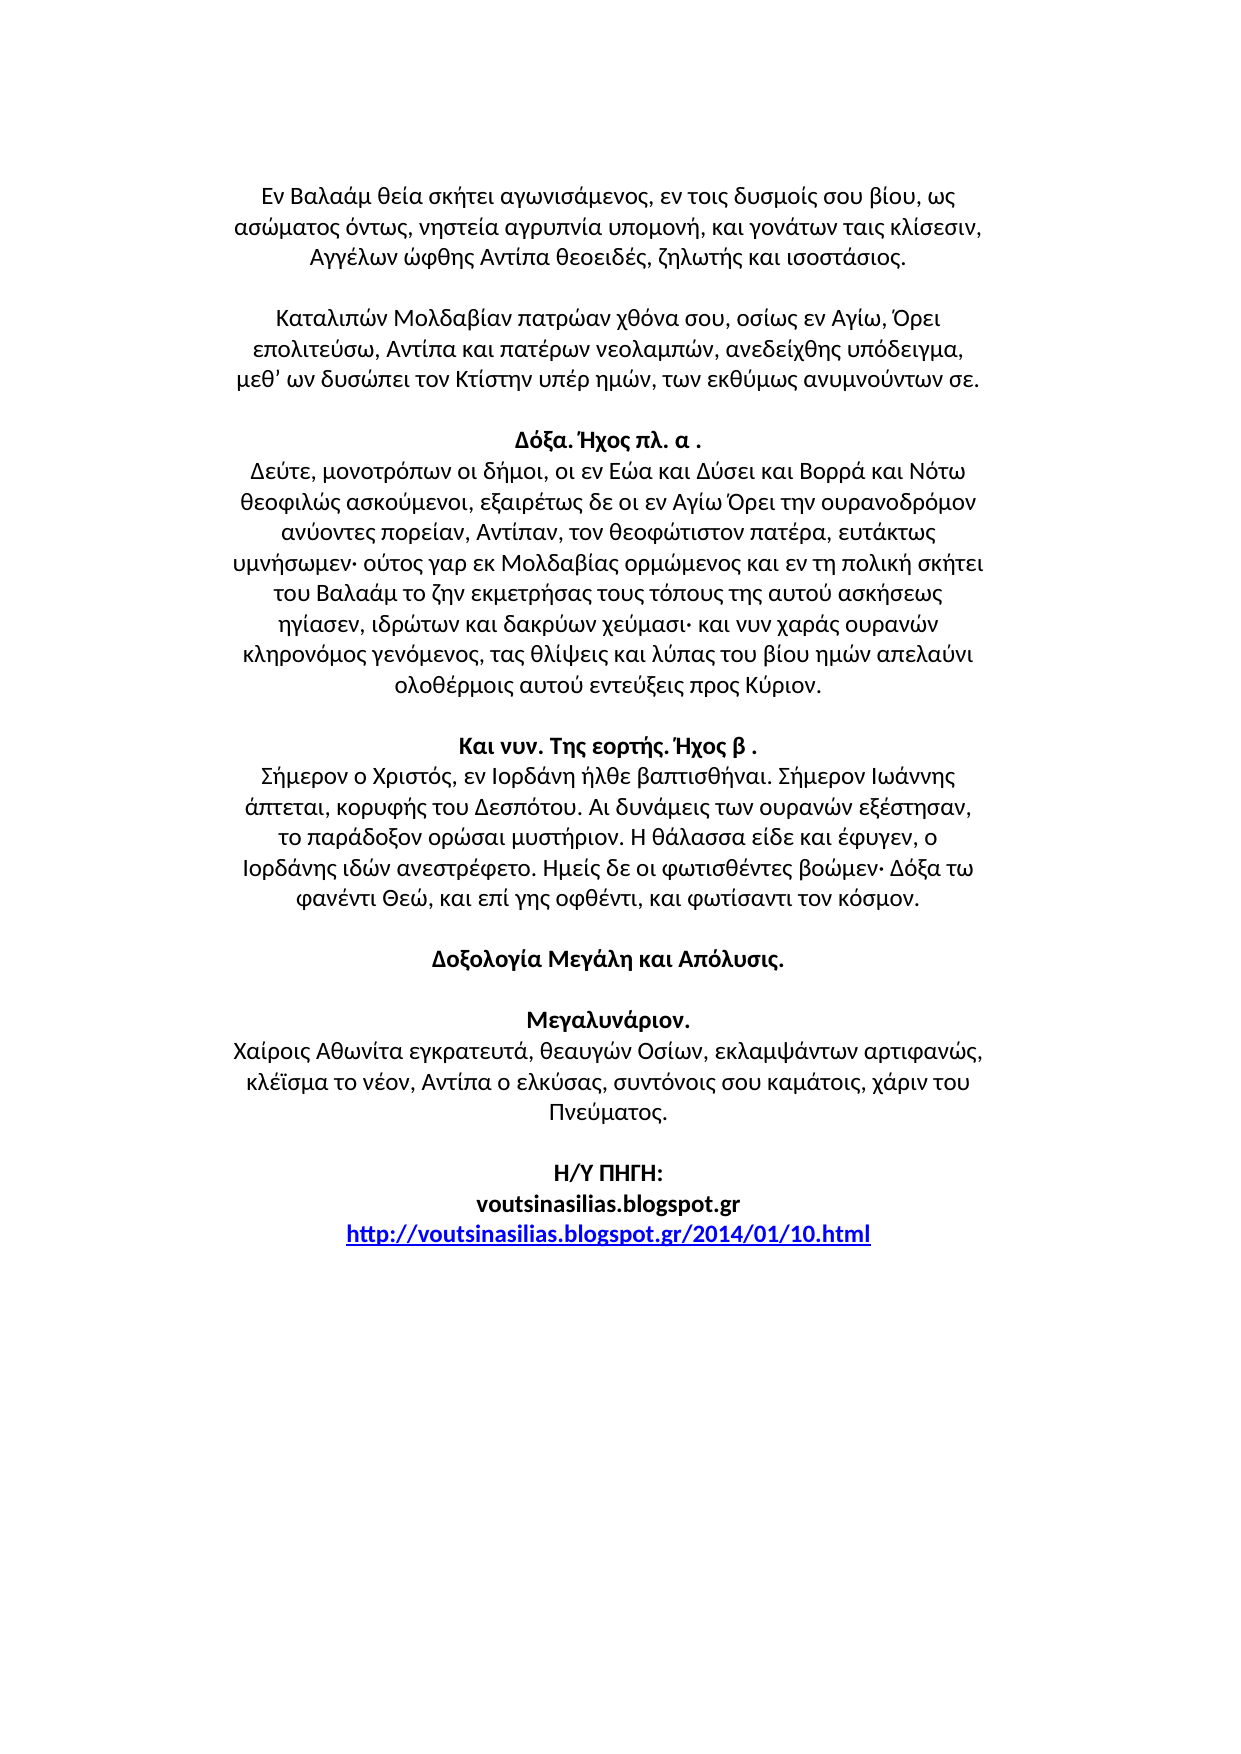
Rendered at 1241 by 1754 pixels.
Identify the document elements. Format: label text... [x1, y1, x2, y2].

text http://voutsinasilias.blogspot.gr/2014/01/10.html [232, 1218, 985, 1249]
text Σήμερον ο Χριστός, εν Ιορδάνη ήλθε βαπτισθήναι. Σήμερον Ιωάννης άπτεται, κορυφής του Δεσπότου. Αι δυνάμεις των ουρανών εξέστησαν, το παράδοξον ορώσαι μυστήριον. Η θάλασσα είδε και έφυγεν, ο Ιορδάνης ιδών ανεστρέφετο. Ημείς δε οι φωτισθέντες βοώμεν· Δόξα τω φανέντι Θεώ, και επί γης οφθέντι, και φωτίσαντι τον κόσμον. [232, 760, 985, 913]
text Δεύτε, μονοτρόπων οι δήμοι, οι εν Εώα και Δύσει και Βορρά και Νότω θεοφιλώς ασκούμενοι, εξαιρέτως δε οι εν Αγίω Όρει την ουρανοδρόμον ανύοντες πορείαν, Αντίπαν, τον θεοφώτιστον πατέρα, ευτάκτως υμνήσωμεν· ούτος γαρ εκ Μολδαβίας ορμώμενος και εν τη πολική σκήτει του Βαλαάμ το ζην εκμετρήσας τους τόπους της αυτού ασκήσεως ηγίασεν, ιδρώτων και δακρύων χεύμασι· και νυν χαράς ουρανών κληρονόμος γενόμενος, τας θλίψεις και λύπας του βίου ημών απελαύνι ολοθέρμοις αυτού εντεύξεις προς Κύριον. [232, 455, 985, 699]
text Δόξα. Ήχος πλ. α . [232, 425, 985, 455]
text Καταλιπών Μολδαβίαν πατρώαν χθόνα σου, οσίως εν Αγίω, Όρει επολιτεύσω, Αντίπα και πατέρων νεολαμπών, ανεδείχθης υπόδειγμα, μεθ’ ων δυσώπει τον Κτίστην υπέρ ημών, των εκθύμως ανυμνούντων σε. [232, 303, 985, 394]
text Και νυν. Της εορτής. Ήχος β . [232, 730, 985, 760]
text Δοξολογία Μεγάλη και Απόλυσις. [232, 943, 985, 974]
text Μεγαλυνάριον. [232, 1004, 985, 1035]
text Η/Υ ΠΗΓΗ: [232, 1157, 985, 1188]
text voutsinasilias.blogspot.gr [232, 1188, 985, 1218]
text Χαίροις Αθωνίτα εγκρατευτά, θεαυγών Οσίων, εκλαμψάντων αρτιφανώς, κλέϊσμα το νέον, Αντίπα ο ελκύσας, συντόνοις σου καμάτοις, χάριν του Πνεύματος. [232, 1035, 985, 1127]
text Εν Βαλαάμ θεία σκήτει αγωνισάμενος, εν τοις δυσμοίς σου βίου, ως ασώματος όντως, νηστεία αγρυπνία υπομονή, και γονάτων ταις κλίσεσιν, Αγγέλων ώφθης Αντίπα θεοειδές, ζηλωτής και ισοστάσιος. [232, 181, 985, 272]
